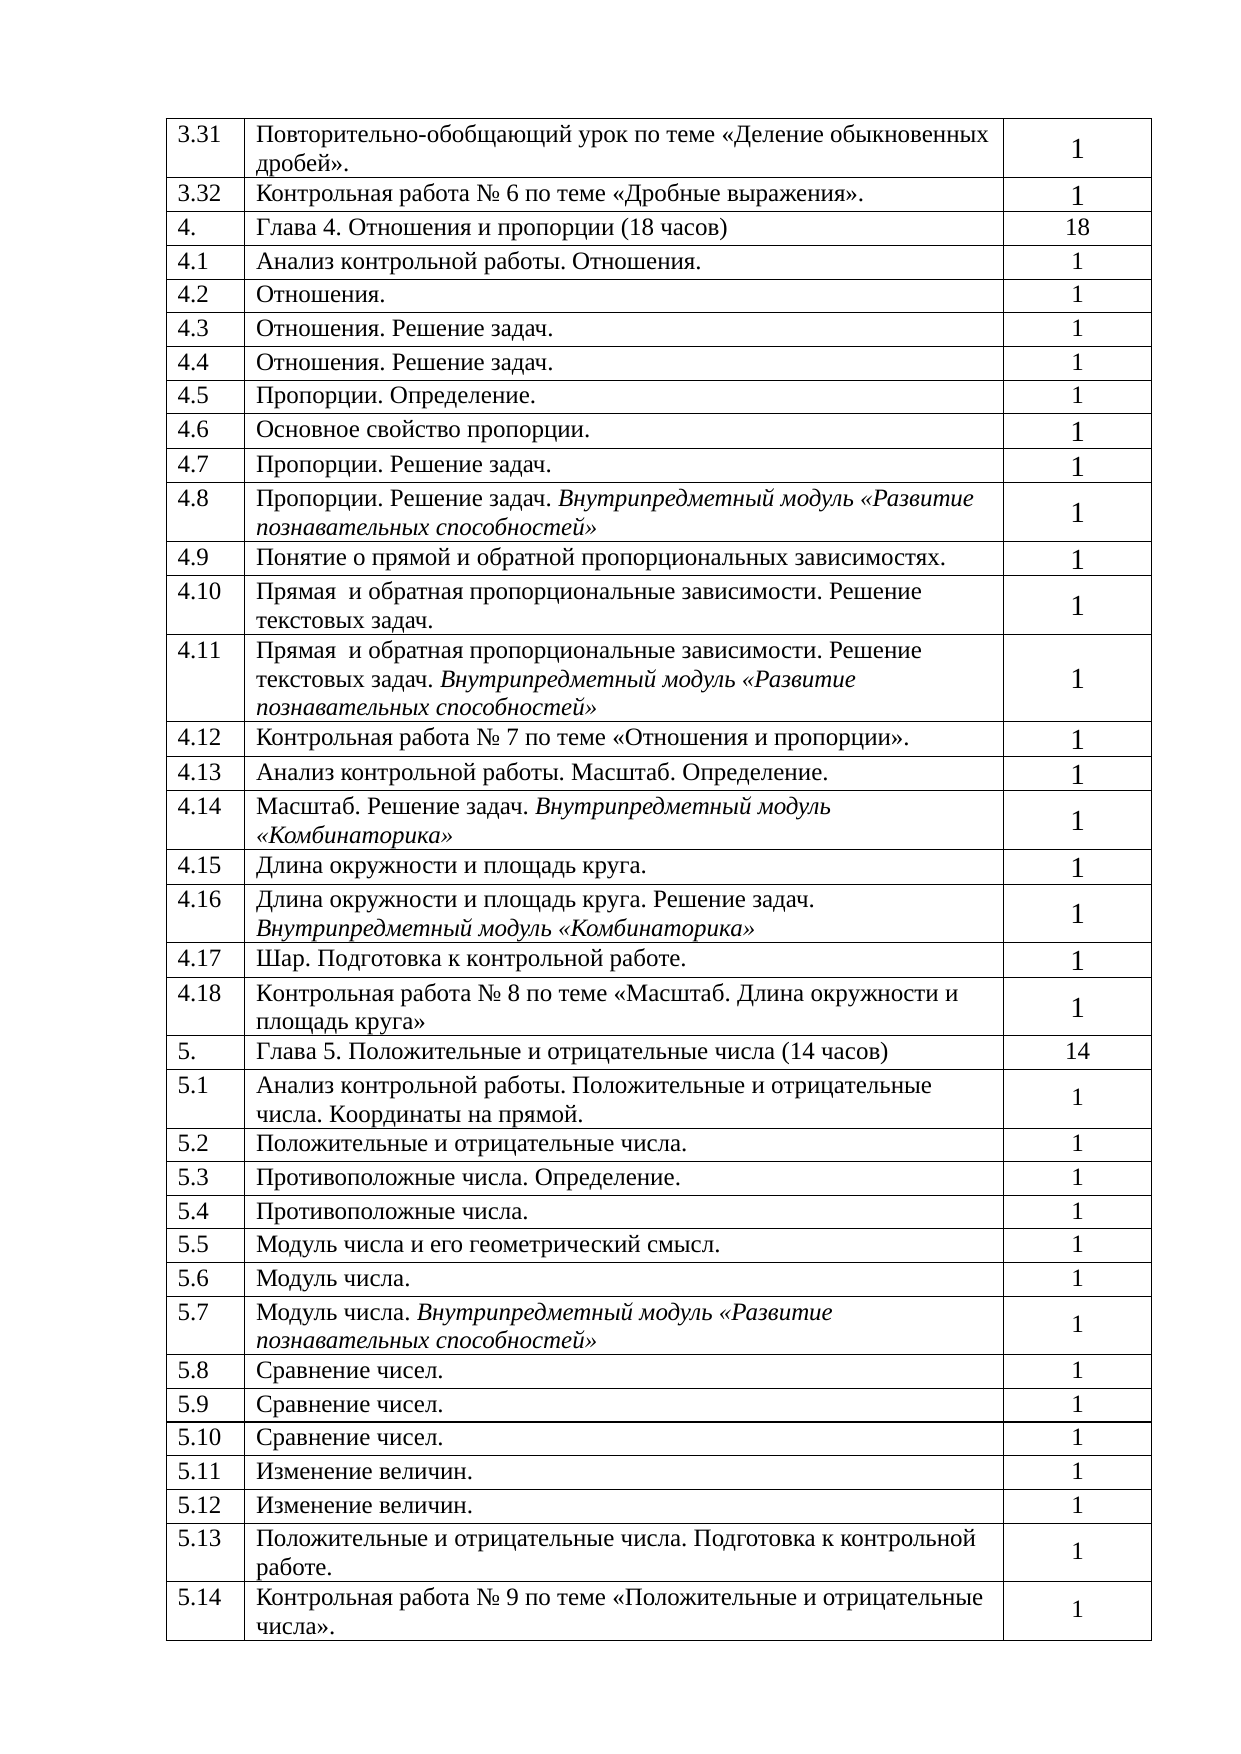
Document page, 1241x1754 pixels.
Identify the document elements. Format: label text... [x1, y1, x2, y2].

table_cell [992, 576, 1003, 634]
table_cell 1 [1004, 381, 1151, 413]
table_cell 1 [1004, 1389, 1151, 1421]
table_cell 1 [1004, 1129, 1151, 1161]
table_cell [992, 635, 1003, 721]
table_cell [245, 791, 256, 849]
table_cell 5.9 [167, 1389, 244, 1421]
table_cell Отношения. Решение задач. [245, 347, 1003, 379]
table_cell Сравнение чисел. [245, 1389, 1003, 1421]
table_cell 1 [1004, 1196, 1151, 1228]
table_cell Сравнение чисел. [245, 1423, 1003, 1455]
table_cell 3.31 [167, 119, 244, 177]
table_cell 4.8 [167, 483, 244, 541]
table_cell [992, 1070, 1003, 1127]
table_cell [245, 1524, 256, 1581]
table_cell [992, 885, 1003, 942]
table_cell 5.6 [167, 1263, 244, 1296]
table_cell 14 [1004, 1036, 1151, 1069]
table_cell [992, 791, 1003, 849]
table_cell 5.12 [167, 1490, 244, 1522]
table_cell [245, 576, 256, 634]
table_cell 4.9 [167, 542, 244, 575]
table_cell 1 [1004, 1297, 1151, 1354]
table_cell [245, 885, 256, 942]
table_cell Сравнение чисел. [245, 1355, 1003, 1388]
table_cell Отношения. [245, 280, 1003, 312]
table_cell 5.10 [167, 1423, 244, 1455]
table_cell 18 [1004, 212, 1151, 245]
table_cell 1 [1004, 1263, 1151, 1296]
table_cell Длина окружности и площадь круга. [245, 850, 1003, 883]
table_cell 5.3 [167, 1162, 244, 1195]
table_cell 4.4 [167, 347, 244, 379]
table_cell Противоположные числа. [245, 1196, 1003, 1228]
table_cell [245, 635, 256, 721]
table_cell 1 [1004, 246, 1151, 278]
table_cell Основное свойство пропорции. [245, 414, 1003, 448]
table_cell 1 [1004, 483, 1151, 541]
table_cell Глава 5. Положительные и отрицательные числа (14 часов) [245, 1036, 1003, 1069]
table_cell 4.3 [167, 313, 244, 346]
table_cell 4.2 [167, 280, 244, 312]
table_cell 1 [1004, 791, 1151, 849]
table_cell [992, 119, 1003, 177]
table_cell 5.2 [167, 1129, 244, 1161]
table_cell Анализ контрольной работы. Отношения. [245, 246, 1003, 278]
table_cell Изменение величин. [245, 1456, 1003, 1489]
table_cell Контрольная работа № 7 по теме «Отношения и пропорции». [245, 722, 1003, 756]
table_cell Шар. Подготовка к контрольной работе. [245, 943, 1003, 977]
table_cell 1 [1004, 1524, 1151, 1581]
table_cell Изменение величин. [245, 1490, 1003, 1522]
table_cell 4.18 [167, 978, 244, 1035]
table_cell 1 [1004, 347, 1151, 379]
table_cell 1 [1004, 1355, 1151, 1388]
table_cell 1 [1004, 313, 1151, 346]
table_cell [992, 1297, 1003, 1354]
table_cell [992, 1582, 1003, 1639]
table_cell Положительные и отрицательные числа. [245, 1129, 1003, 1161]
table_cell 5.11 [167, 1456, 244, 1489]
table_cell Понятие о прямой и обратной пропорциональных зависимостях. [245, 542, 1003, 575]
table_cell 4.6 [167, 414, 244, 448]
table_cell Отношения. Решение задач. [245, 313, 1003, 346]
table_cell 1 [1004, 1490, 1151, 1522]
table_cell 5.7 [167, 1297, 244, 1354]
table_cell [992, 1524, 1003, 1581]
table_cell 4.15 [167, 850, 244, 883]
table_cell 1 [1004, 1229, 1151, 1262]
table_cell 4.1 [167, 246, 244, 278]
table_cell Пропорции. Определение. [245, 381, 1003, 413]
table_cell Контрольная работа № 6 по теме «Дробные выражения». [245, 178, 1003, 211]
table_cell 5.8 [167, 1355, 244, 1388]
table_cell 1 [1004, 1070, 1151, 1127]
table_cell Модуль числа и его геометрический смысл. [245, 1229, 1003, 1262]
table_cell 1 [1004, 1582, 1151, 1639]
table_cell 1 [1004, 119, 1151, 177]
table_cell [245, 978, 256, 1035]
table_cell Пропорции. Решение задач. [245, 449, 1003, 482]
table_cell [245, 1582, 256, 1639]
table_cell 5.1 [167, 1070, 244, 1127]
table_cell 5.13 [167, 1524, 244, 1581]
table_cell Противоположные числа. Определение. [245, 1162, 1003, 1195]
table_cell [167, 212, 244, 245]
table_cell 4.17 [167, 943, 244, 977]
table_cell 1 [1004, 1162, 1151, 1195]
table_cell 1 [1004, 280, 1151, 312]
table_cell Анализ контрольной работы. Масштаб. Определение. [245, 757, 1003, 790]
table_cell 4.16 [167, 885, 244, 942]
table_cell 4.14 [167, 791, 244, 849]
table_cell 4.10 [167, 576, 244, 634]
table_cell 1 [1004, 1456, 1151, 1489]
table_cell 1 [1004, 978, 1151, 1035]
table_cell 4.13 [167, 757, 244, 790]
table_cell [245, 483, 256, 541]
table_cell 5.5 [167, 1229, 244, 1262]
table_cell 4.5 [167, 381, 244, 413]
table_cell Модуль числа. [245, 1263, 1003, 1296]
table_cell 1 [1004, 1423, 1151, 1455]
table_cell 3.32 [167, 178, 244, 211]
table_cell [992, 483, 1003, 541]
table_cell 4.11 [167, 635, 244, 721]
table_cell 5.4 [167, 1196, 244, 1228]
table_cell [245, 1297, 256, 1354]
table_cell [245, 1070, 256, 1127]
table_cell 5.14 [167, 1582, 244, 1639]
table_cell 1 [1004, 635, 1151, 721]
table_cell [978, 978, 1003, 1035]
table_cell Глава 4. Отношения и пропорции (18 часов) [245, 212, 1003, 245]
table_cell 5. [167, 1036, 244, 1069]
table_cell 1 [1004, 576, 1151, 634]
table_cell 1 [1004, 885, 1151, 942]
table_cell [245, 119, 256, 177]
table_cell 4.12 [167, 722, 244, 756]
table_cell 4.7 [167, 449, 244, 482]
